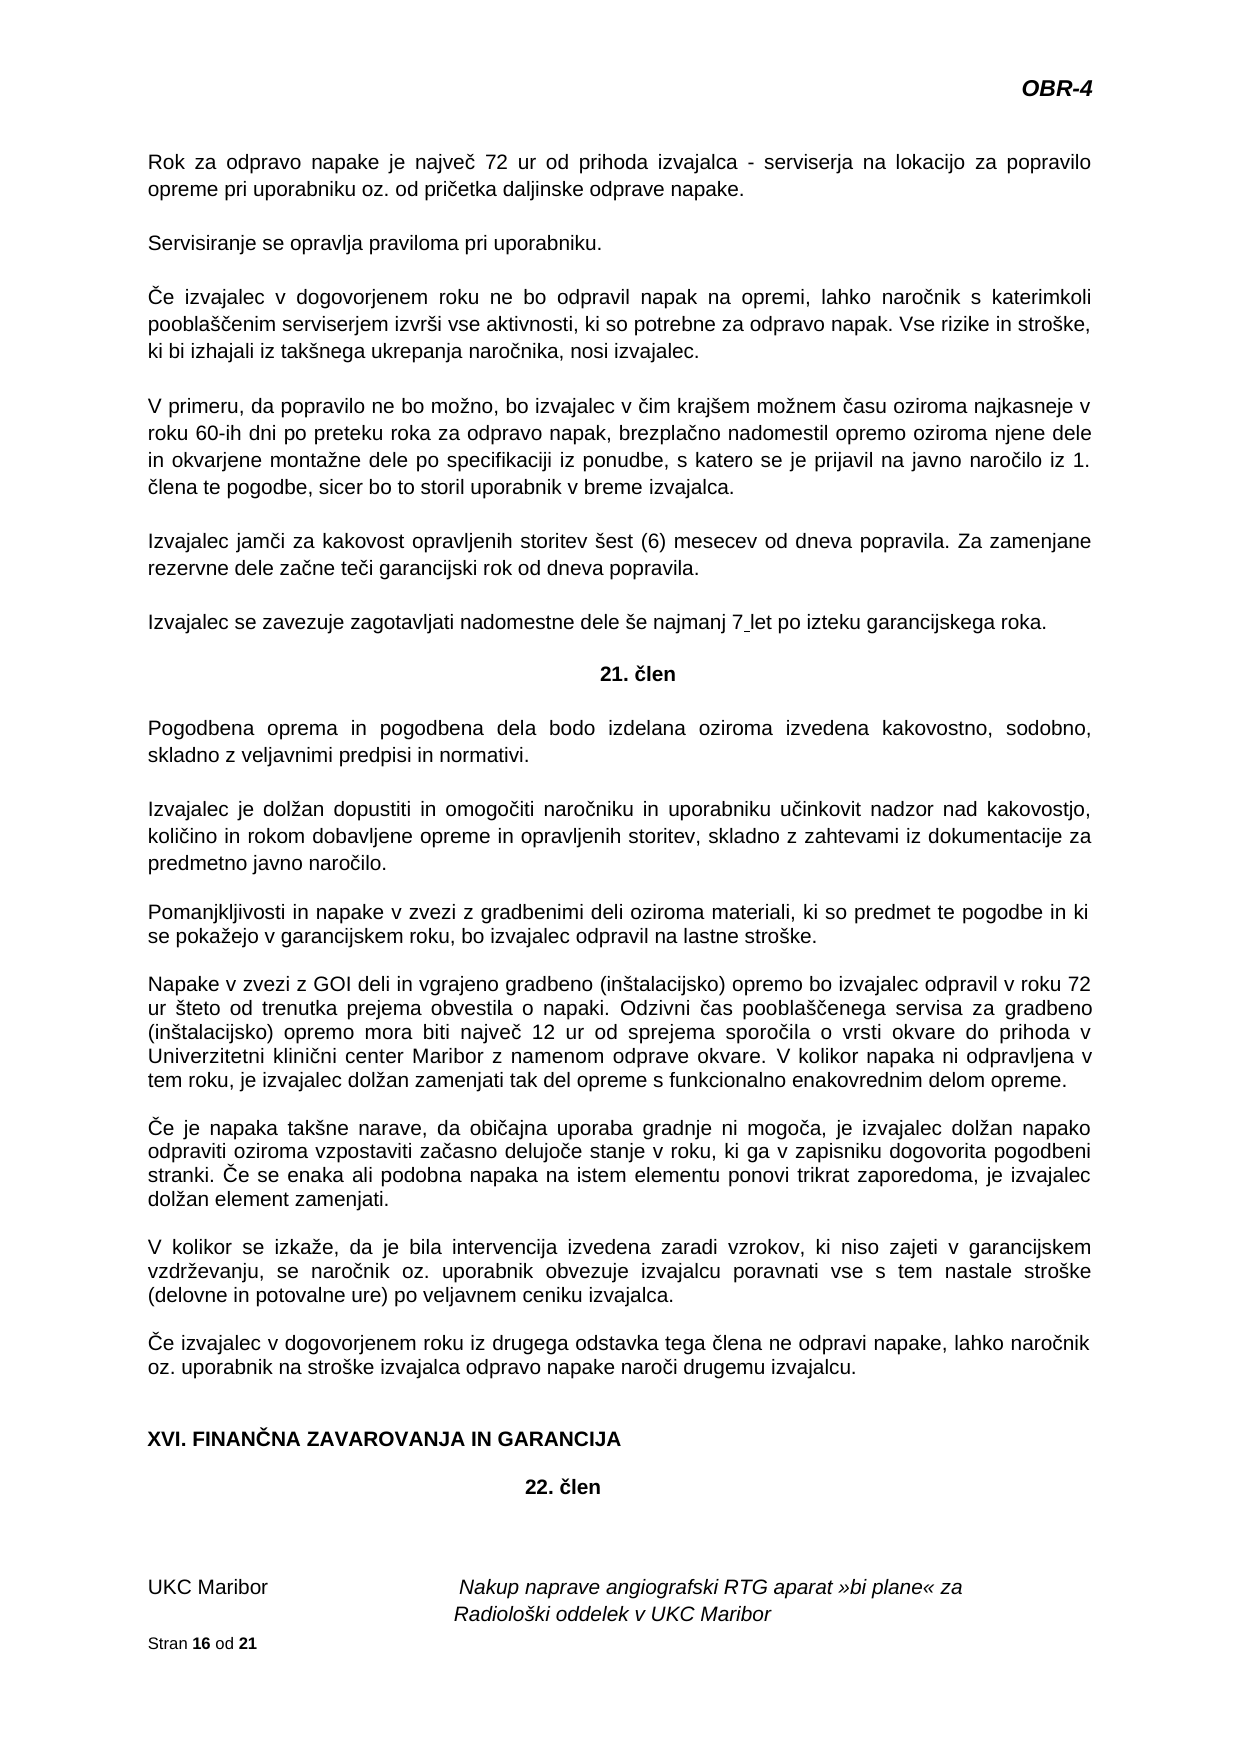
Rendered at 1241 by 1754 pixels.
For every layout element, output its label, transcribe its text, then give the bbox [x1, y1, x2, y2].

text V primeru, da popravilo ne bo možno, bo izvajalec v čim krajšem možnem času oziroma najkasneje v roku 60-ih dni po preteku roka za odpravo napak, brezplačno nadomestil opremo oziroma njene dele in okvarjene montažne dele po specifikaciji iz ponudbe, s katero se je prijavil na javno naročilo iz 1. člena te pogodbe, sicer bo to storil uporabnik v breme izvajalca. [148, 391, 1093, 500]
text Napake v zvezi z GOI deli in vgrajeno gradbeno (inštalacijsko) opremo bo izvajalec odpravil v roku 72 ur šteto od trenutka prejema obvestila o napaki. Odzivni čas pooblaščenega servisa za gradbeno (inštalacijsko) opremo mora biti največ 12 ur od sprejema sporočila o vrsti okvare do prihoda v Univerzitetni klinični center Maribor z namenom odprave okvare. V kolikor napaka ni odpravljena v tem roku, je izvajalec dolžan zamenjati tak del opreme s funkcionalno enakovrednim delom opreme. [148, 972, 1093, 1091]
text Izvajalec se zavezuje zagotavljati nadomestne dele še najmanj 7 let po izteku garancijskega roka. [148, 608, 1093, 635]
text Rok za odpravo napake je največ 72 ur od prihoda izvajalca - serviserja na lokacijo za popravilo opreme pri uporabniku oz. od pričetka daljinske odprave napake. [148, 148, 1093, 202]
text XVI. FINANČNA ZAVAROVANJA IN GARANCIJA [147, 1427, 828, 1451]
text Izvajalec jamči za kakovost opravljenih storitev šest (6) mesecev od dneva popravila. Za zamenjane rezervne dele začne teči garancijski rok od dneva popravila. [148, 527, 1093, 581]
text 21. člen [600, 662, 1093, 686]
text V kolikor se izkaže, da je bila intervencija izvedena zaradi vzrokov, ki niso zajeti v garancijskem vzdrževanju, se naročnik oz. uporabnik obvezuje izvajalcu poravnati vse s tem nastale stroške (delovne in potovalne ure) po veljavnem ceniku izvajalca. [148, 1235, 1093, 1307]
text Pomanjkljivosti in napake v zvezi z gradbenimi deli oziroma materiali, ki so predmet te pogodbe in ki se pokažejo v garancijskem roku, bo izvajalec odpravil na lastne stroške. [148, 900, 1091, 948]
text Izvajalec je dolžan dopustiti in omogočiti naročniku in uporabniku učinkovit nadzor nad kakovostjo, količino in rokom dobavljene opreme in opravljenih storitev, skladno z zahtevami iz dokumentacije za predmetno javno naročilo. [148, 794, 1093, 876]
text Servisiranje se opravlja praviloma pri uporabniku. [148, 229, 1093, 256]
text Pogodbena oprema in pogodbena dela bodo izdelana oziroma izvedena kakovostno, sodobno, skladno z veljavnimi predpisi in normativi. [148, 713, 1093, 767]
text Če je napaka takšne narave, da običajna uporaba gradnje ni mogoča, je izvajalec dolžan napako odpraviti oziroma vzpostaviti začasno delujoče stanje v roku, ki ga v zapisniku dogovorita pogodbeni stranki. Če se enaka ali podobna napaka na istem elementu ponovi trikrat zaporedoma, je izvajalec dolžan element zamenjati. [148, 1115, 1093, 1211]
text 22. člen [298, 1475, 828, 1499]
text Če izvajalec v dogovorjenem roku iz drugega odstavka tega člena ne odpravi napake, lahko naročnik oz. uporabnik na stroške izvajalca odpravo napake naroči drugemu izvajalcu. [148, 1331, 1091, 1379]
text Če izvajalec v dogovorjenem roku ne bo odpravil napak na opremi, lahko naročnik s katerimkoli pooblaščenim serviserjem izvrši vse aktivnosti, ki so potrebne za odpravo napak. Vse rizike in stroške, ki bi izhajali iz takšnega ukrepanja naročnika, nosi izvajalec. [148, 283, 1093, 364]
